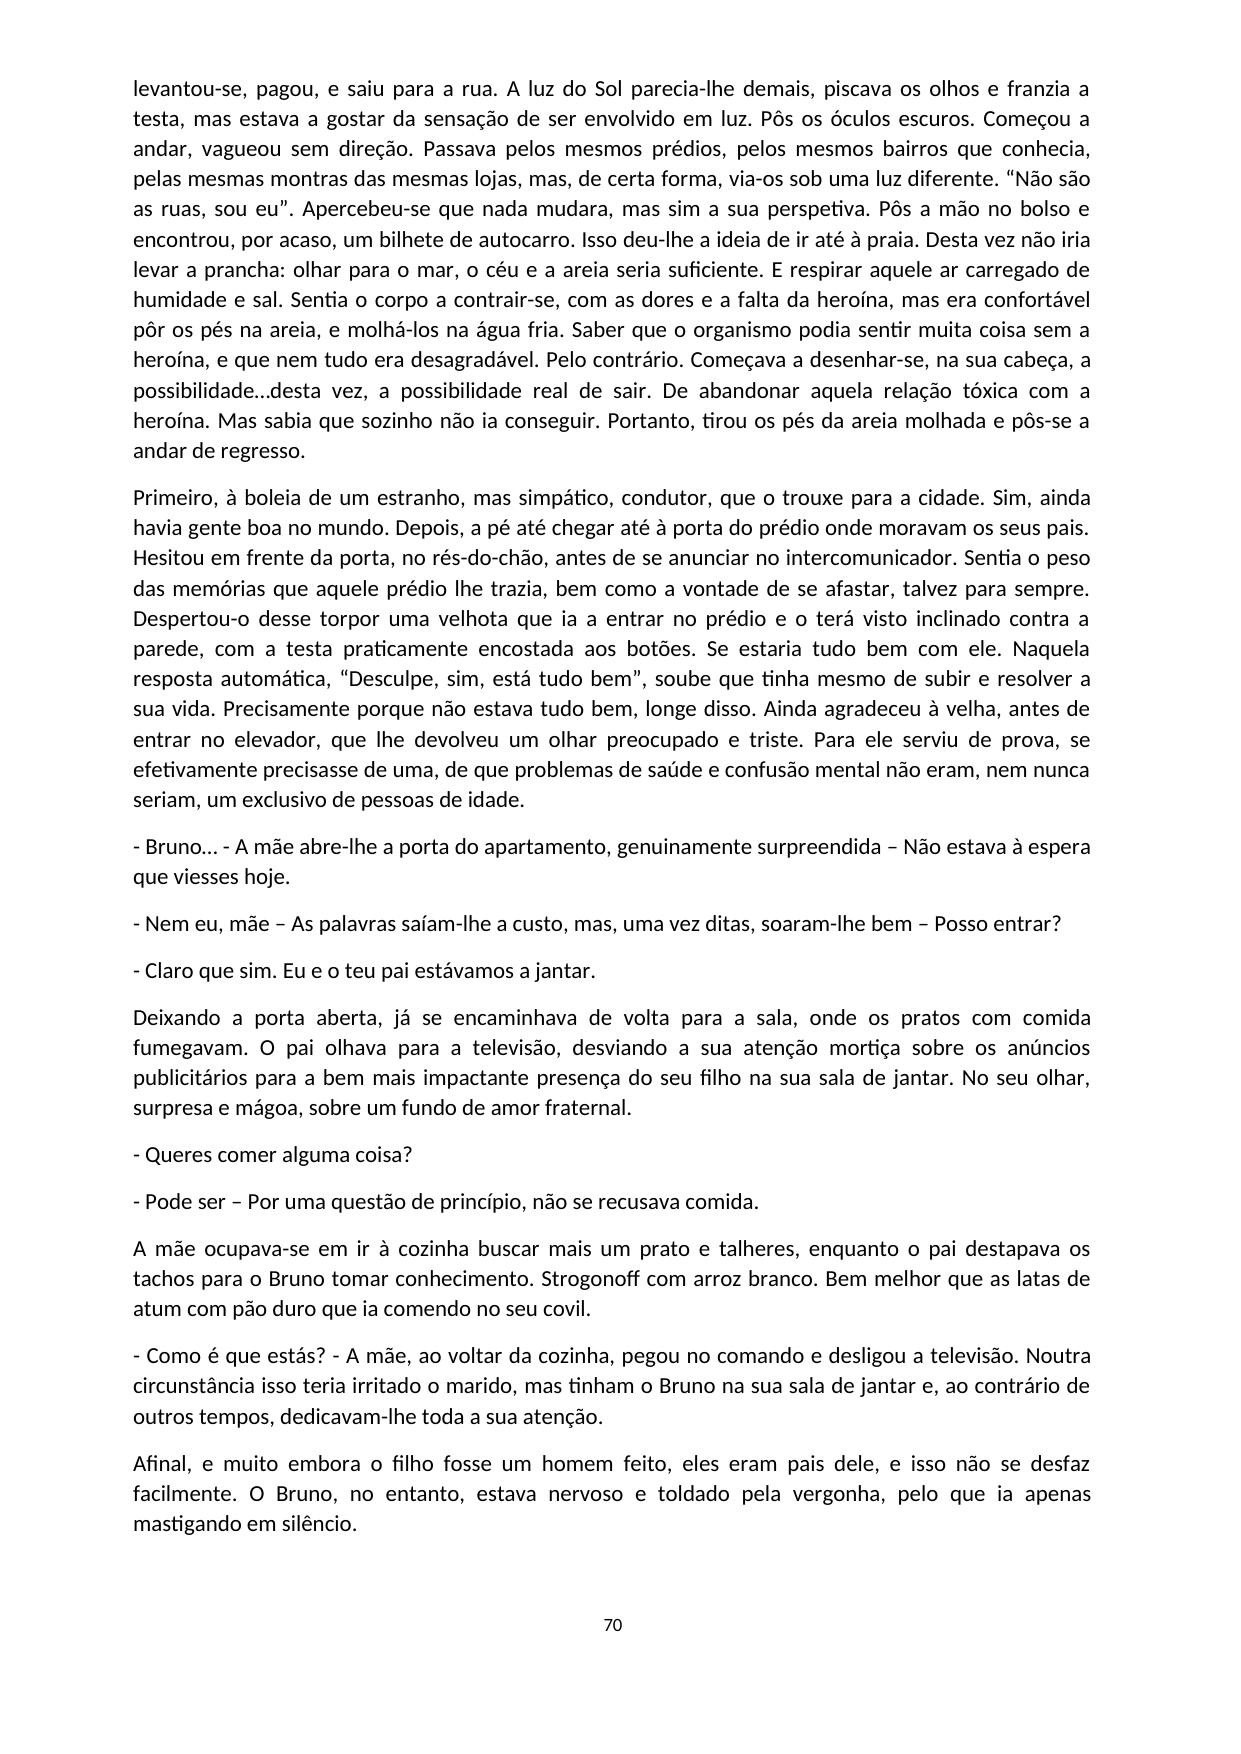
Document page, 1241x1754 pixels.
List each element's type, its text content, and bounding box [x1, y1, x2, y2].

text Afinal, e muito embora o filho fosse um homem feito, eles eram pais dele, e isso não se desfaz facilmente. O Bruno, no entanto, estava nervoso e toldado pela vergonha, pelo que ia apenas mastigando em silêncio. [133, 1449, 1093, 1537]
text - Pode ser – Por uma questão de princípio, não se recusava comida. [133, 1187, 1093, 1215]
text A mãe ocupava-se em ir à cozinha buscar mais um prato e talheres, enquanto o pai destapava os tachos para o Bruno tomar conhecimento. Strogonoff com arroz branco. Bem melhor que as latas de atum com pão duro que ia comendo no seu covil. [133, 1234, 1093, 1323]
text - Bruno… - A mãe abre-lhe a porta do apartamento, genuinamente surpreendida – Não estava à espera que viesses hoje. [133, 832, 1093, 890]
text - Nem eu, mãe – As palavras saíam-lhe a custo, mas, uma vez ditas, soaram-lhe bem – Posso entrar? [133, 909, 1093, 937]
text Deixando a porta aberta, já se encaminhava de volta para a sala, onde os pratos com comida fumegavam. O pai olhava para a televisão, desviando a sua atenção mortiça sobre os anúncios publicitários para a bem mais impactante presença do seu filho na sua sala de jantar. No seu olhar, surpresa e mágoa, sobre um fundo de amor fraternal. [133, 1003, 1093, 1122]
text Primeiro, à boleia de um estranho, mas simpático, condutor, que o trouxe para a cidade. Sim, ainda havia gente boa no mundo. Depois, a pé até chegar até à porta do prédio onde moravam os seus pais. Hesitou em frente da porta, no rés-do-chão, antes de se anunciar no intercomunicador. Sentia o peso das memórias que aquele prédio lhe trazia, bem como a vontade de se afastar, talvez para sempre. Despertou-o desse torpor uma velhota que ia a entrar no prédio e o terá visto inclinado contra a parede, com a testa praticamente encostada aos botões. Se estaria tudo bem com ele. Naquela resposta automática, “Desculpe, sim, está tudo bem”, soube que tinha mesmo de subir e resolver a sua vida. Precisamente porque não estava tudo bem, longe disso. Ainda agradeceu à velha, antes de entrar no elevador, que lhe devolveu um olhar preocupado e triste. Para ele serviu de prova, se efetivamente precisasse de uma, de que problemas de saúde e confusão mental não eram, nem nunca seriam, um exclusivo de pessoas de idade. [133, 483, 1093, 813]
text - Como é que estás? - A mãe, ao voltar da cozinha, pegou no comando e desligou a televisão. Noutra circunstância isso teria irritado o marido, mas tinham o Bruno na sua sala de jantar e, ao contrário de outros tempos, dedicavam-lhe toda a sua atenção. [133, 1341, 1093, 1430]
text - Queres comer alguma coisa? [133, 1140, 1093, 1168]
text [133, 74, 1093, 464]
text - Claro que sim. Eu e o teu pai estávamos a jantar. [133, 956, 1093, 984]
